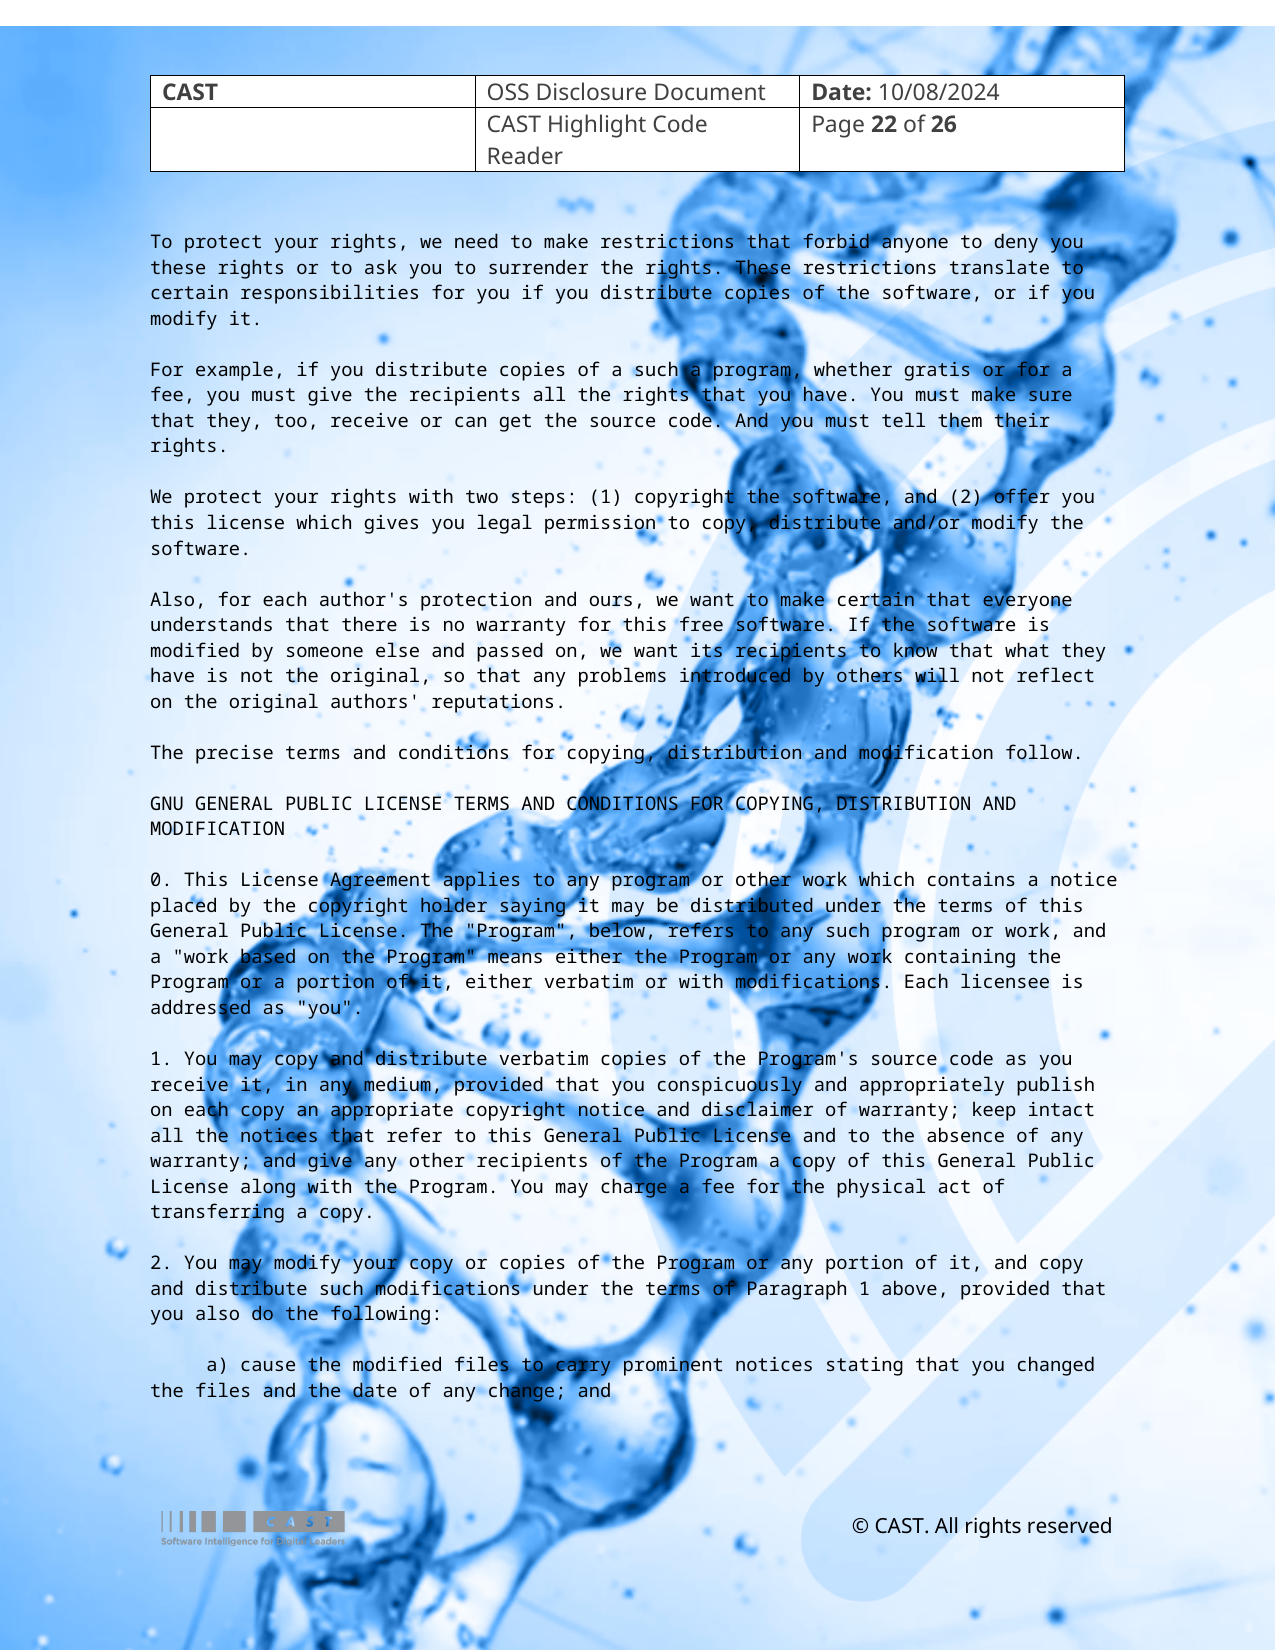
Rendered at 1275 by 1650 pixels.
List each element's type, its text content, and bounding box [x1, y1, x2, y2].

text 2. You may modify your copy or copies of the Program or any portion of it, and copy and distribute such modifications under the terms of Paragraph 1 above, provided that you also do the following: [150, 1249, 1125, 1326]
text The precise terms and conditions for copying, distribution and modification follow. [150, 739, 1125, 764]
text For example, if you distribute copies of a such a program, whether gratis or for a fee, you must give the recipients all the rights that you have. You must make sure that they, too, receive or can get the source code. And you must tell them their rights. [150, 356, 1125, 458]
text GNU GENERAL PUBLIC LICENSE TERMS AND CONDITIONS FOR COPYING, DISTRIBUTION AND MODIFICATION [150, 790, 1125, 841]
text 1. You may copy and distribute verbatim copies of the Program's source code as you receive it, in any medium, provided that you conspicuously and appropriately publish on each copy an appropriate copyright notice and disclaimer of warranty; keep intact all the notices that refer to this General Public License and to the absence of any warranty; and give any other recipients of the Program a copy of this General Public License along with the Program. You may charge a fee for the physical act of transferring a copy. [150, 1045, 1125, 1224]
text To protect your rights, we need to make restrictions that forbid anyone to deny you these rights or to ask you to surrender the rights. These restrictions translate to certain responsibilities for you if you distribute copies of the software, or if you modify it. [150, 229, 1125, 331]
text 0. This License Agreement applies to any program or other work which contains a notice placed by the copyright holder saying it may be distributed under the terms of this General Public License. The "Program", below, refers to any such program or work, and a "work based on the Program" means either the Program or any work containing the Program or a portion of it, either verbatim or with modifications. Each licensee is addressed as "you". [150, 867, 1125, 1020]
picture [0, 26, 1275, 1650]
text Also, for each author's protection and ours, we want to make certain that everyone understands that there is no warranty for this free software. If the software is modified by someone else and passed on, we want its recipients to know that what they have is not the original, so that any problems introduced by others will not reflect on the original authors' reputations. [150, 586, 1125, 713]
text We protect your rights with two steps: (1) copyright the software, and (2) offer you this license which gives you legal permission to copy, distribute and/or modify the software. [150, 484, 1125, 560]
text a) cause the modified files to carry prominent notices stating that you changed the files and the date of any change; and [150, 1352, 1125, 1403]
